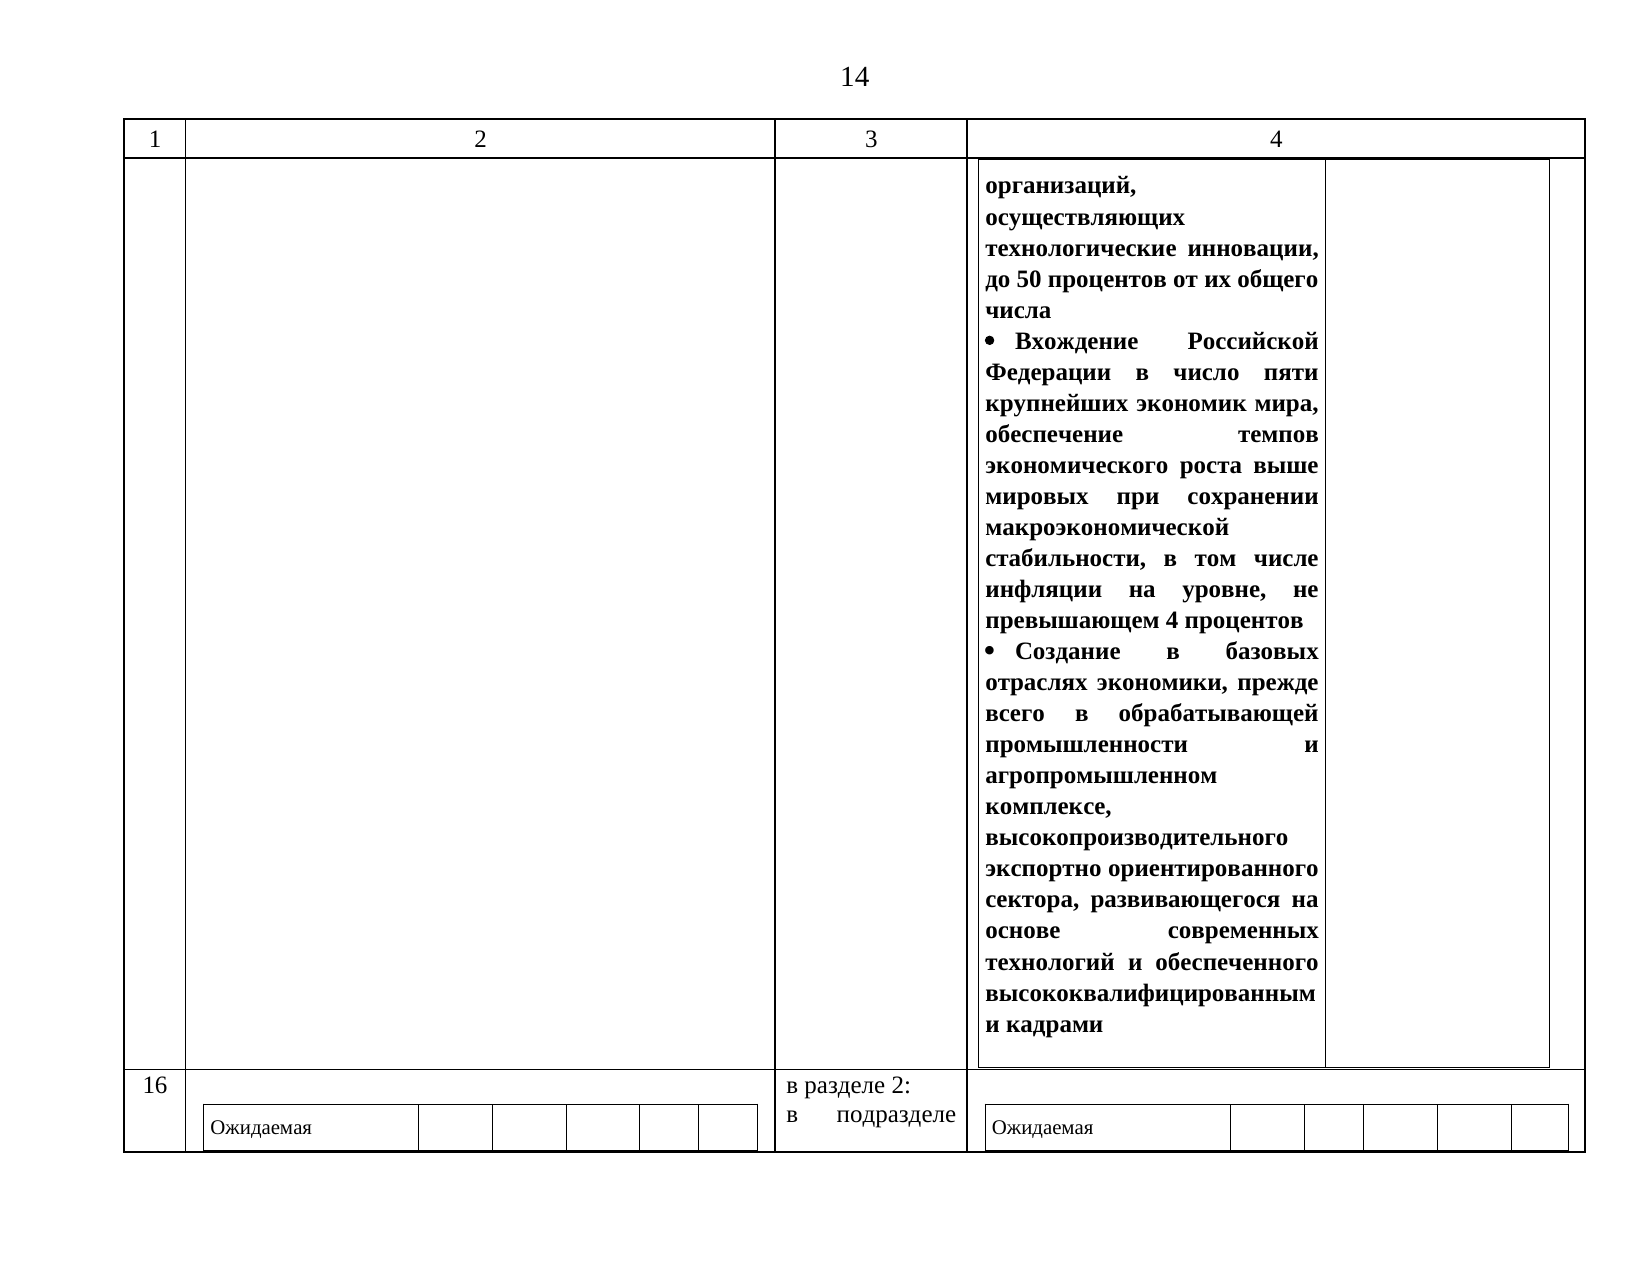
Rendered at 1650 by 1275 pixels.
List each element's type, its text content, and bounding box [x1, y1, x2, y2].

table_cell [186, 1070, 774, 1151]
table_header 4 [968, 120, 1584, 157]
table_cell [776, 159, 966, 1068]
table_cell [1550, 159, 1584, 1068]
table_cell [186, 159, 774, 1068]
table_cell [776, 1070, 966, 1151]
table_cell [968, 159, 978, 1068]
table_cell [979, 160, 1325, 1067]
table_header 2 [186, 120, 774, 157]
table_cell [125, 159, 185, 1068]
table_header 3 [776, 120, 966, 157]
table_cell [1326, 160, 1549, 1067]
table_cell [968, 1070, 1584, 1151]
table_cell [125, 1070, 185, 1151]
table_header 1 [125, 120, 185, 157]
